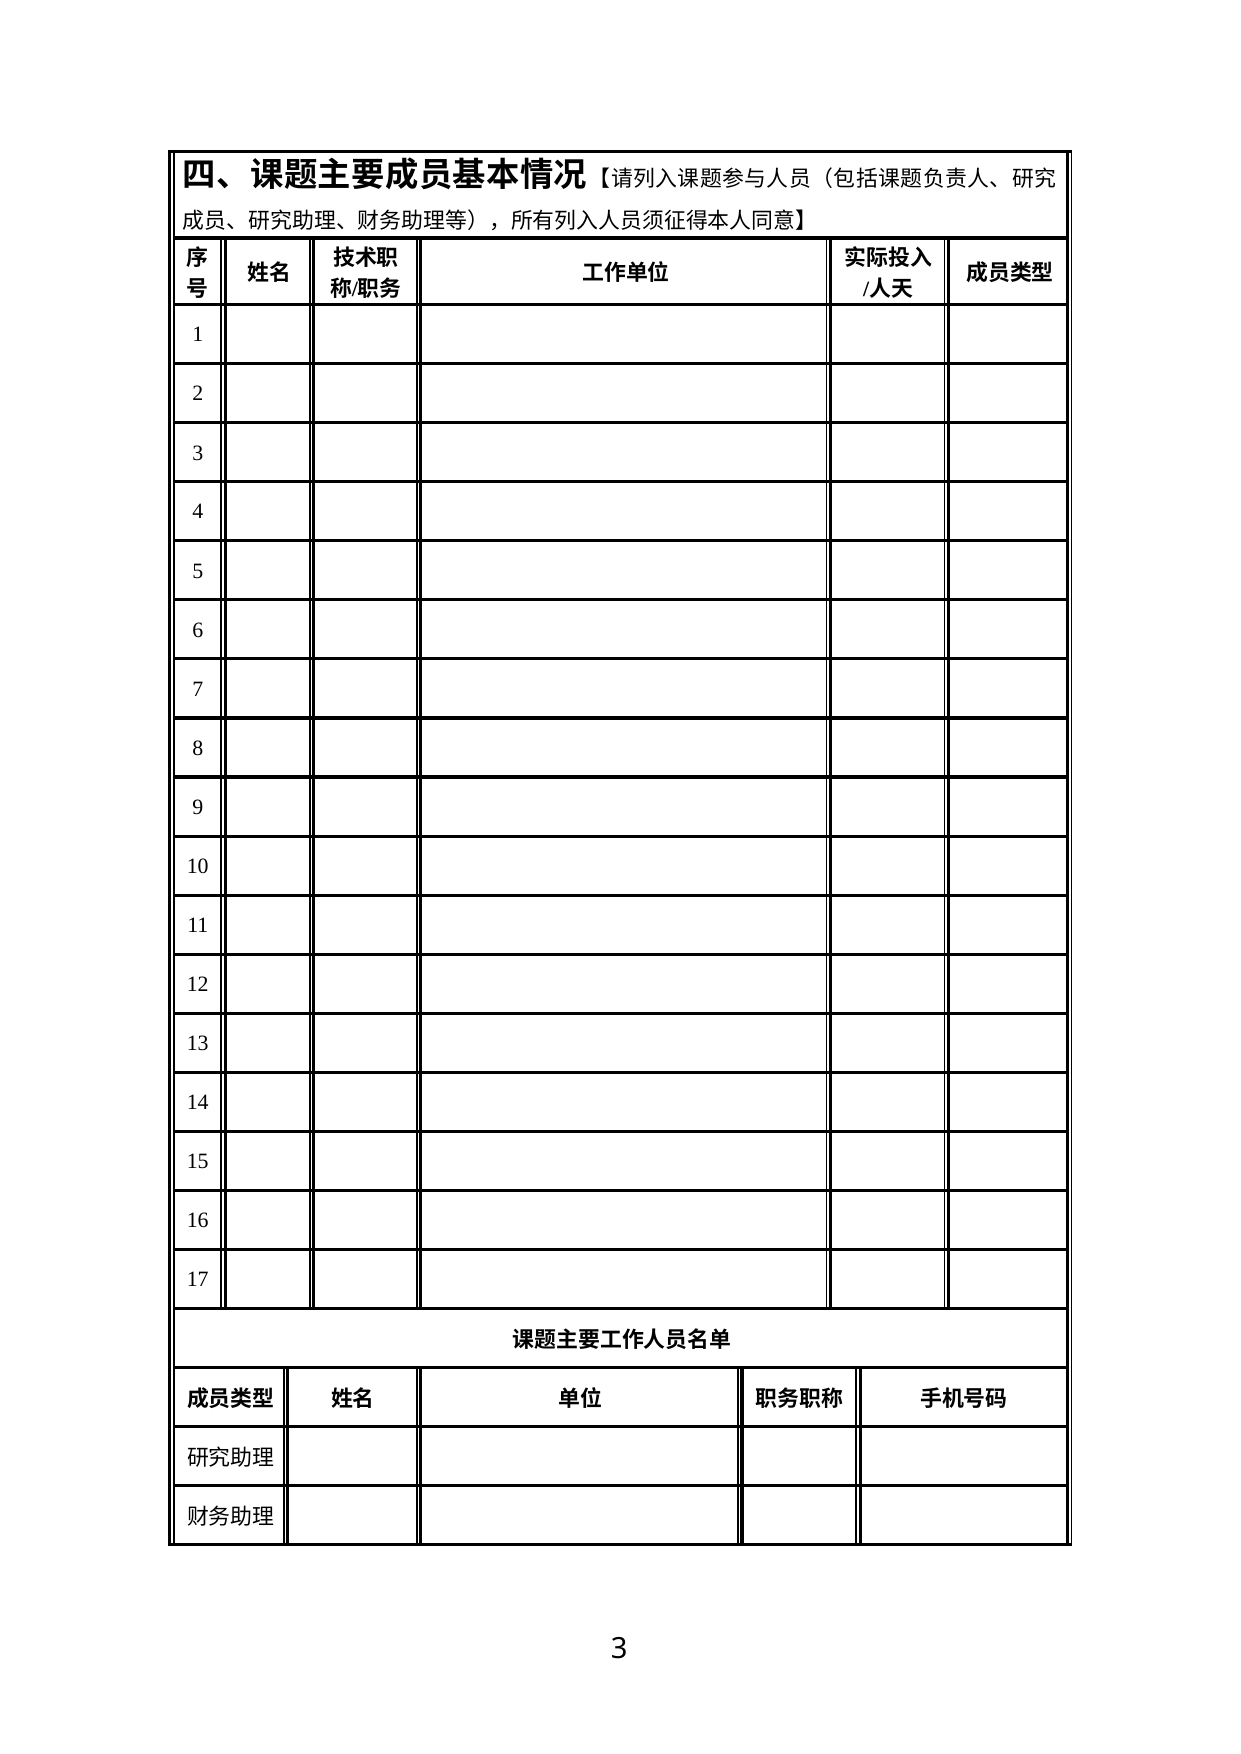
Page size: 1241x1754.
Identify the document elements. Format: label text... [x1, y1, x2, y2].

table_cell 4 [175, 483, 220, 539]
table_cell [227, 956, 309, 1012]
table_cell [422, 1251, 826, 1307]
table_cell [315, 365, 416, 421]
table_cell 3 [175, 424, 220, 480]
table_cell [227, 1192, 309, 1248]
table_cell [950, 1015, 1066, 1071]
table_cell [862, 1487, 1066, 1543]
table_cell [227, 483, 309, 539]
table_cell [832, 542, 944, 598]
table_cell [315, 956, 416, 1012]
table_cell [832, 779, 944, 834]
table_cell [315, 542, 416, 598]
table_cell [422, 1074, 826, 1130]
table_cell 1 [175, 306, 220, 362]
table_cell [422, 601, 826, 657]
table_cell 成员类型 [175, 1369, 283, 1425]
table_cell [227, 424, 309, 480]
table_cell [227, 838, 309, 893]
table_cell 17 [175, 1251, 220, 1307]
table_cell [422, 897, 826, 953]
table_cell [315, 424, 416, 480]
table_cell [832, 956, 944, 1012]
table_cell 9 [175, 779, 220, 834]
table_cell [422, 424, 826, 480]
table_cell 15 [175, 1133, 220, 1189]
table_cell 12 [175, 956, 220, 1012]
table_cell [315, 720, 416, 775]
table_cell [422, 1015, 826, 1071]
table_cell [227, 1074, 309, 1130]
table_cell [315, 306, 416, 362]
table_cell [227, 306, 309, 362]
table_cell 姓名 [227, 240, 309, 303]
table_cell [832, 720, 944, 775]
table_cell [227, 1133, 309, 1189]
table_cell [422, 365, 826, 421]
table_cell [950, 1251, 1066, 1307]
table_cell 8 [175, 720, 220, 775]
table_cell 16 [175, 1192, 220, 1248]
table_cell [289, 1428, 416, 1484]
table_cell [832, 897, 944, 953]
table_cell [832, 1251, 944, 1307]
table_cell [950, 424, 1066, 480]
table_cell [315, 601, 416, 657]
table_cell [744, 1428, 855, 1484]
table_cell 姓名 [289, 1369, 416, 1425]
table_cell [227, 1251, 309, 1307]
table_cell 技术职称/职务 [315, 240, 416, 303]
table_cell [422, 1428, 737, 1484]
table_cell 研究助理 [175, 1428, 283, 1484]
table_cell [832, 1015, 944, 1071]
table_cell [832, 1074, 944, 1130]
table_cell [227, 365, 309, 421]
table_cell [950, 365, 1066, 421]
table_cell [315, 897, 416, 953]
table_cell [422, 1192, 826, 1248]
table_cell 财务助理 [175, 1487, 283, 1543]
table_cell [422, 306, 826, 362]
table_cell [862, 1428, 1066, 1484]
table_cell [315, 1074, 416, 1130]
table_cell [315, 779, 416, 834]
table_cell 13 [175, 1015, 220, 1071]
table_cell [832, 660, 944, 716]
table_cell [227, 779, 309, 834]
table_cell [950, 1074, 1066, 1130]
table_cell 四、课题主要成员基本情况【请列入课题参与人员（包括课题负责人、研究成员、研究助理、财务助理等），所有列入人员须征得本人同意】 [175, 153, 1066, 236]
table_cell [422, 483, 826, 539]
table_cell [227, 1015, 309, 1071]
table_cell [832, 365, 944, 421]
table_cell [315, 1251, 416, 1307]
table_cell 11 [175, 897, 220, 953]
table_cell 7 [175, 660, 220, 716]
table_cell [950, 720, 1066, 775]
table_cell [227, 601, 309, 657]
table_cell 职务职称 [744, 1369, 855, 1425]
table_cell [832, 1133, 944, 1189]
table_cell [950, 897, 1066, 953]
table_cell [422, 779, 826, 834]
table_cell [422, 720, 826, 775]
table_cell [950, 779, 1066, 834]
table_cell [422, 1487, 737, 1543]
table_cell 序号 [175, 240, 220, 303]
table_cell [315, 1015, 416, 1071]
table_cell 10 [175, 838, 220, 893]
table_cell [832, 424, 944, 480]
table_cell [950, 1192, 1066, 1248]
table_cell 2 [175, 365, 220, 421]
table_cell [744, 1487, 855, 1543]
table_cell 成员类型 [950, 240, 1066, 303]
table_cell [315, 1192, 416, 1248]
table_cell [227, 660, 309, 716]
table_cell [832, 1192, 944, 1248]
table_cell [832, 483, 944, 539]
table_cell [422, 1133, 826, 1189]
table_cell [422, 956, 826, 1012]
table_cell 工作单位 [422, 240, 826, 303]
table_cell [315, 660, 416, 716]
table_cell [950, 1133, 1066, 1189]
table_cell [950, 660, 1066, 716]
table_cell 实际投入 /人天 [832, 240, 944, 303]
table_cell [832, 306, 944, 362]
table_cell [315, 838, 416, 893]
table_cell 6 [175, 601, 220, 657]
table_cell 14 [175, 1074, 220, 1130]
table_cell [315, 483, 416, 539]
table_cell [832, 838, 944, 893]
table_cell [289, 1487, 416, 1543]
table_cell 手机号码 [862, 1369, 1066, 1425]
table_cell 单位 [422, 1369, 737, 1425]
table_cell [950, 542, 1066, 598]
table_cell [422, 838, 826, 893]
table_cell [832, 601, 944, 657]
table_cell 课题主要工作人员名单 [175, 1310, 1066, 1366]
table_cell [950, 483, 1066, 539]
table_cell [227, 897, 309, 953]
table_cell [422, 542, 826, 598]
table_cell [315, 1133, 416, 1189]
table_cell [422, 660, 826, 716]
table_cell [950, 306, 1066, 362]
table_cell 5 [175, 542, 220, 598]
table_cell [227, 542, 309, 598]
table_cell [950, 838, 1066, 893]
table_cell [950, 601, 1066, 657]
table_cell [950, 956, 1066, 1012]
table_cell [227, 720, 309, 775]
